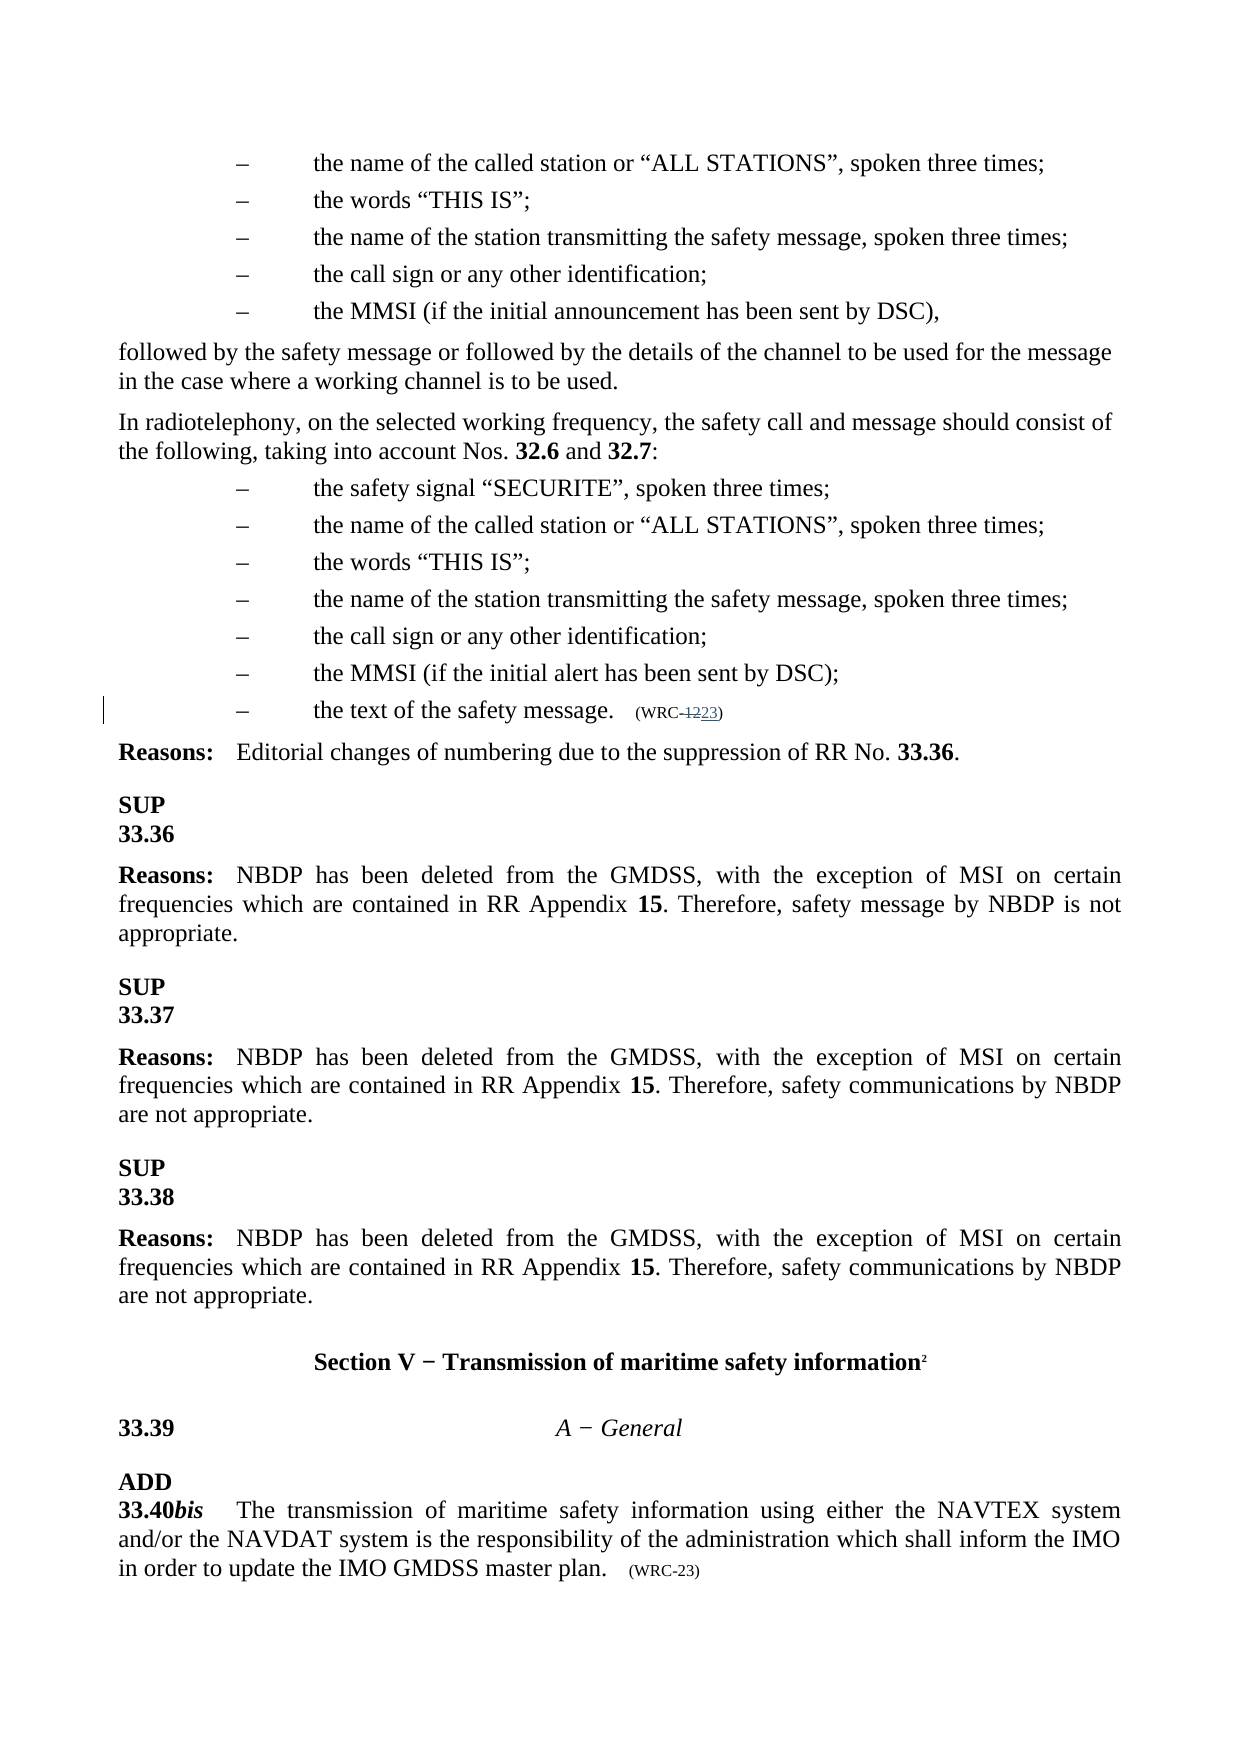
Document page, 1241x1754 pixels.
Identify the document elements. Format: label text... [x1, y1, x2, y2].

text followed by the safety message or followed by the details of the channel to be used for the message in the case where a working channel is to be used. [118, 337, 1122, 395]
text – the text of the safety message. (WRC-) [236, 696, 1122, 724]
text – the name of the station transmitting the safety message, spoken three times; [236, 584, 1122, 613]
text – the safety signal “SECURITE”, spoken three times; [236, 473, 1122, 502]
text Section V − Transmission of maritime safety information2 [118, 1347, 1122, 1376]
text Reasons: NBDP has been deleted from the GMDSS, with the exception of MSI on certain frequencies which are contained in RR Appendix 15. Therefore, safety message by NBDP is not appropriate. [118, 861, 1122, 947]
text – the name of the station transmitting the safety message, spoken three times; [236, 222, 1122, 251]
title 33.40bis The transmission of maritime safety information using either the NAVTEX system and/or the NAVDAT system is the responsibility of the administration which shall inform the IMO in order to update the IMO GMDSS master plan. (WRC-23) [118, 1496, 1122, 1582]
text SUP [118, 972, 1122, 1001]
text – the name of the called station or “ALL STATIONS”, spoken three times; [236, 148, 1122, 176]
text – the words “THIS IS”; [236, 547, 1122, 576]
text SUP [118, 791, 1122, 819]
text – the name of the called station or “ALL STATIONS”, spoken three times; [236, 510, 1122, 539]
text – the MMSI (if the initial announcement has been sent by DSC), [236, 296, 1122, 325]
text 33.36 [118, 819, 1122, 848]
text SUP [118, 1153, 1122, 1182]
text 33.38 [118, 1182, 1122, 1211]
text – the words “THIS IS”; [236, 185, 1122, 213]
text – the call sign or any other identification; [236, 259, 1122, 288]
text Reasons: NBDP has been deleted from the GMDSS, with the exception of MSI on certain frequencies which are contained in RR Appendix 15. Therefore, safety communications by NBDP are not appropriate. [118, 1223, 1122, 1309]
text Reasons: NBDP has been deleted from the GMDSS, with the exception of MSI on certain frequencies which are contained in RR Appendix 15. Therefore, safety communications by NBDP are not appropriate. [118, 1042, 1122, 1128]
text ADD [118, 1467, 1122, 1496]
text – the call sign or any other identification; [236, 621, 1122, 650]
text – the MMSI (if the initial alert has been sent by DSC); [236, 658, 1122, 687]
text 33.37 [118, 1001, 1122, 1029]
text Reasons: Editorial changes of numbering due to the suppression of RR No. 33.36. [118, 737, 1122, 766]
text In radiotelephony, on the selected working frequency, the safety call and message should consist of the following, taking into account Nos. 32.6 and 32.7: [118, 407, 1122, 465]
text 33.39 A − General [118, 1413, 1122, 1442]
